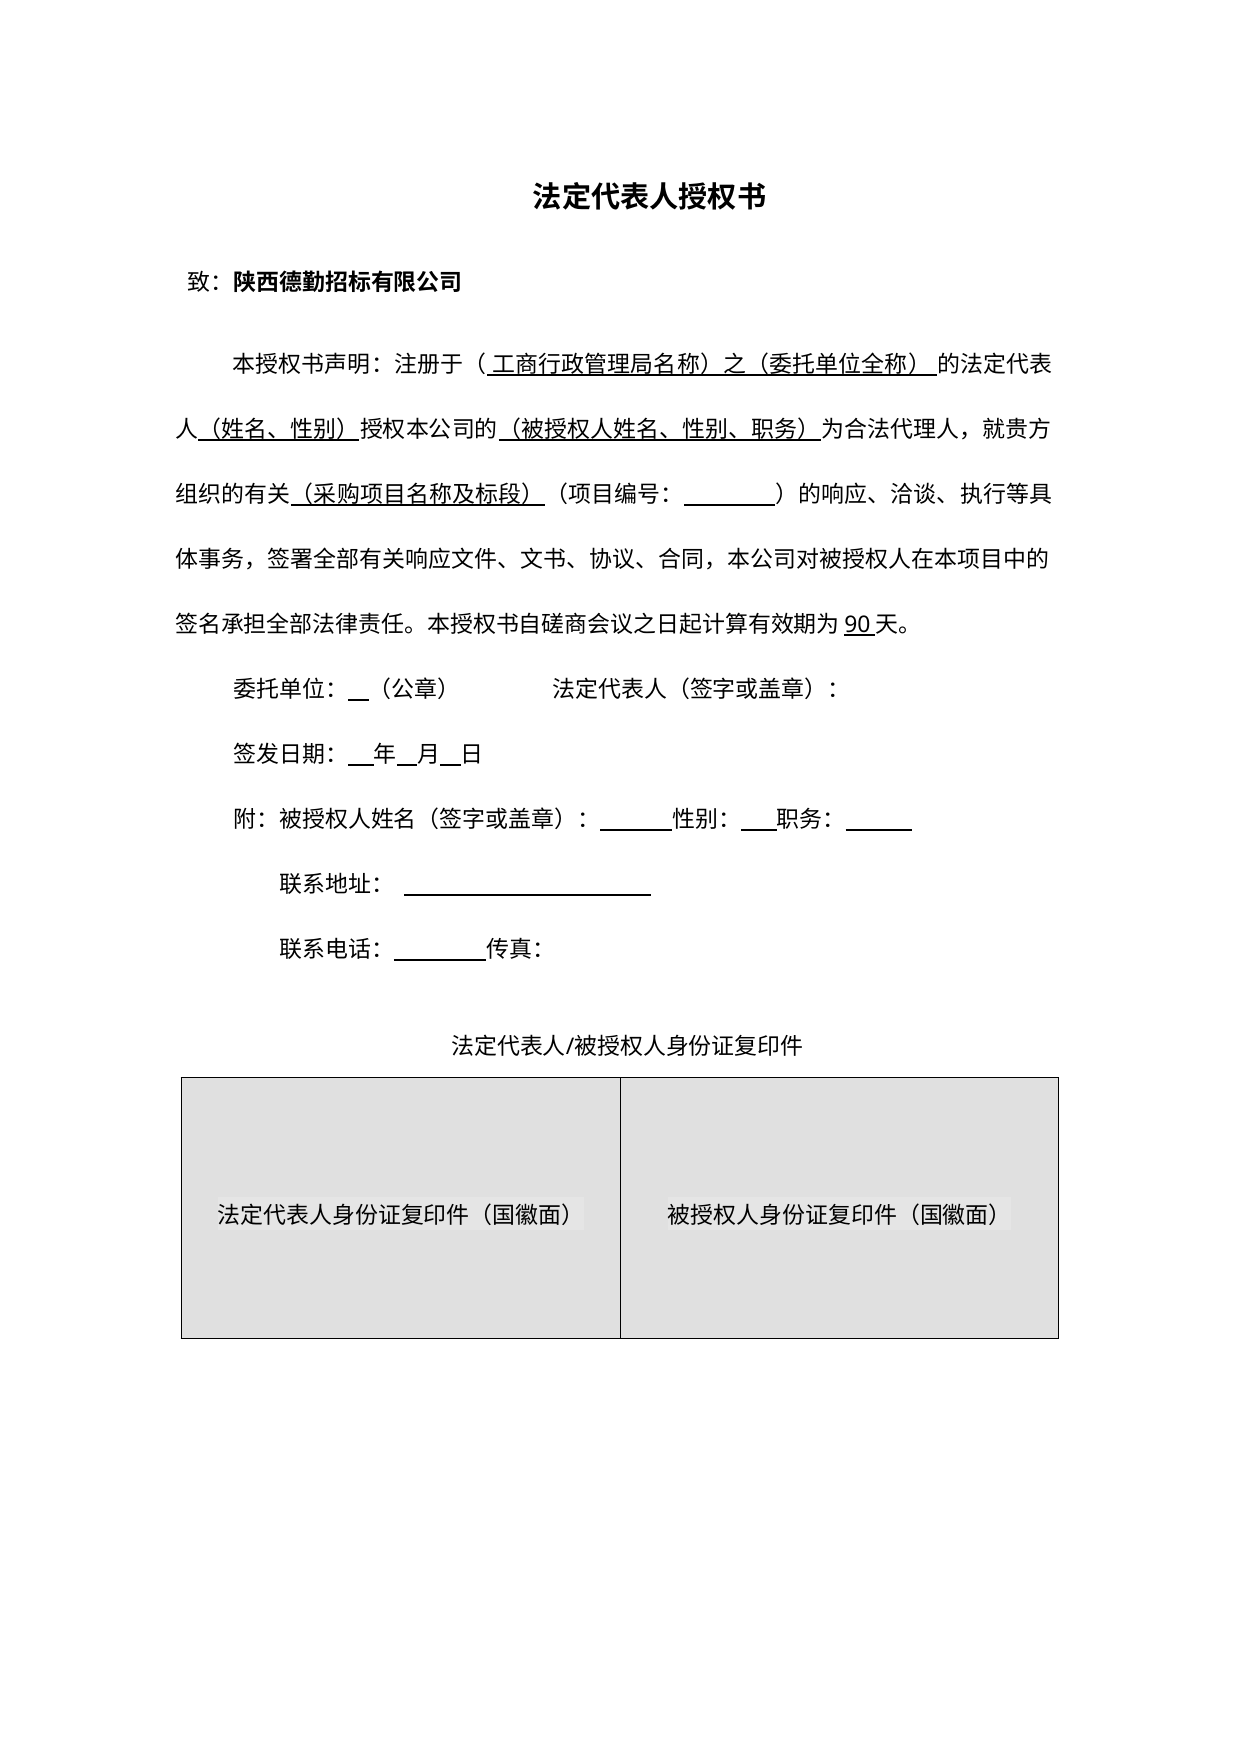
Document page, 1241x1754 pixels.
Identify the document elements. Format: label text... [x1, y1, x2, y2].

text 附：被授权人姓名（签字或盖章）： 性别： 职务： [187, 785, 1053, 850]
text 致：陕西德勤招标有限公司 [187, 248, 1053, 313]
text 委托单位： （公章） 法定代表人（签字或盖章）： [187, 655, 1053, 720]
text 法定代表人/被授权人身份证复印件 [187, 1012, 1053, 1077]
table_header 被授权人身份证复印件（国徽面） [621, 1078, 1058, 1338]
text 法定代表人授权书 [187, 162, 1053, 227]
text 联系地址： [187, 850, 1053, 915]
table_header 法定代表人身份证复印件（国徽面） [182, 1078, 620, 1338]
text 联系电话： 传真： [187, 915, 1053, 980]
text 签发日期： 年 月 日 [187, 720, 1053, 785]
text 本授权书声明：注册于（ 工商行政管理局名称）之（委托单位全称） 的法定代表人（姓名、性别）授权本公司的（被授权人姓名、性别、职务）为合法代理人，就贵方组织的有关（采购项目名称及标段）（项目编号： ）的响应、洽谈、执行等具体事务，签署全部有关响应文件、文书、协议、合同，本公司对被授权人在本项目中的签名承担全部法律责任。本授权书自磋商会议之日起计算有效期为90天。 [175, 330, 1053, 655]
